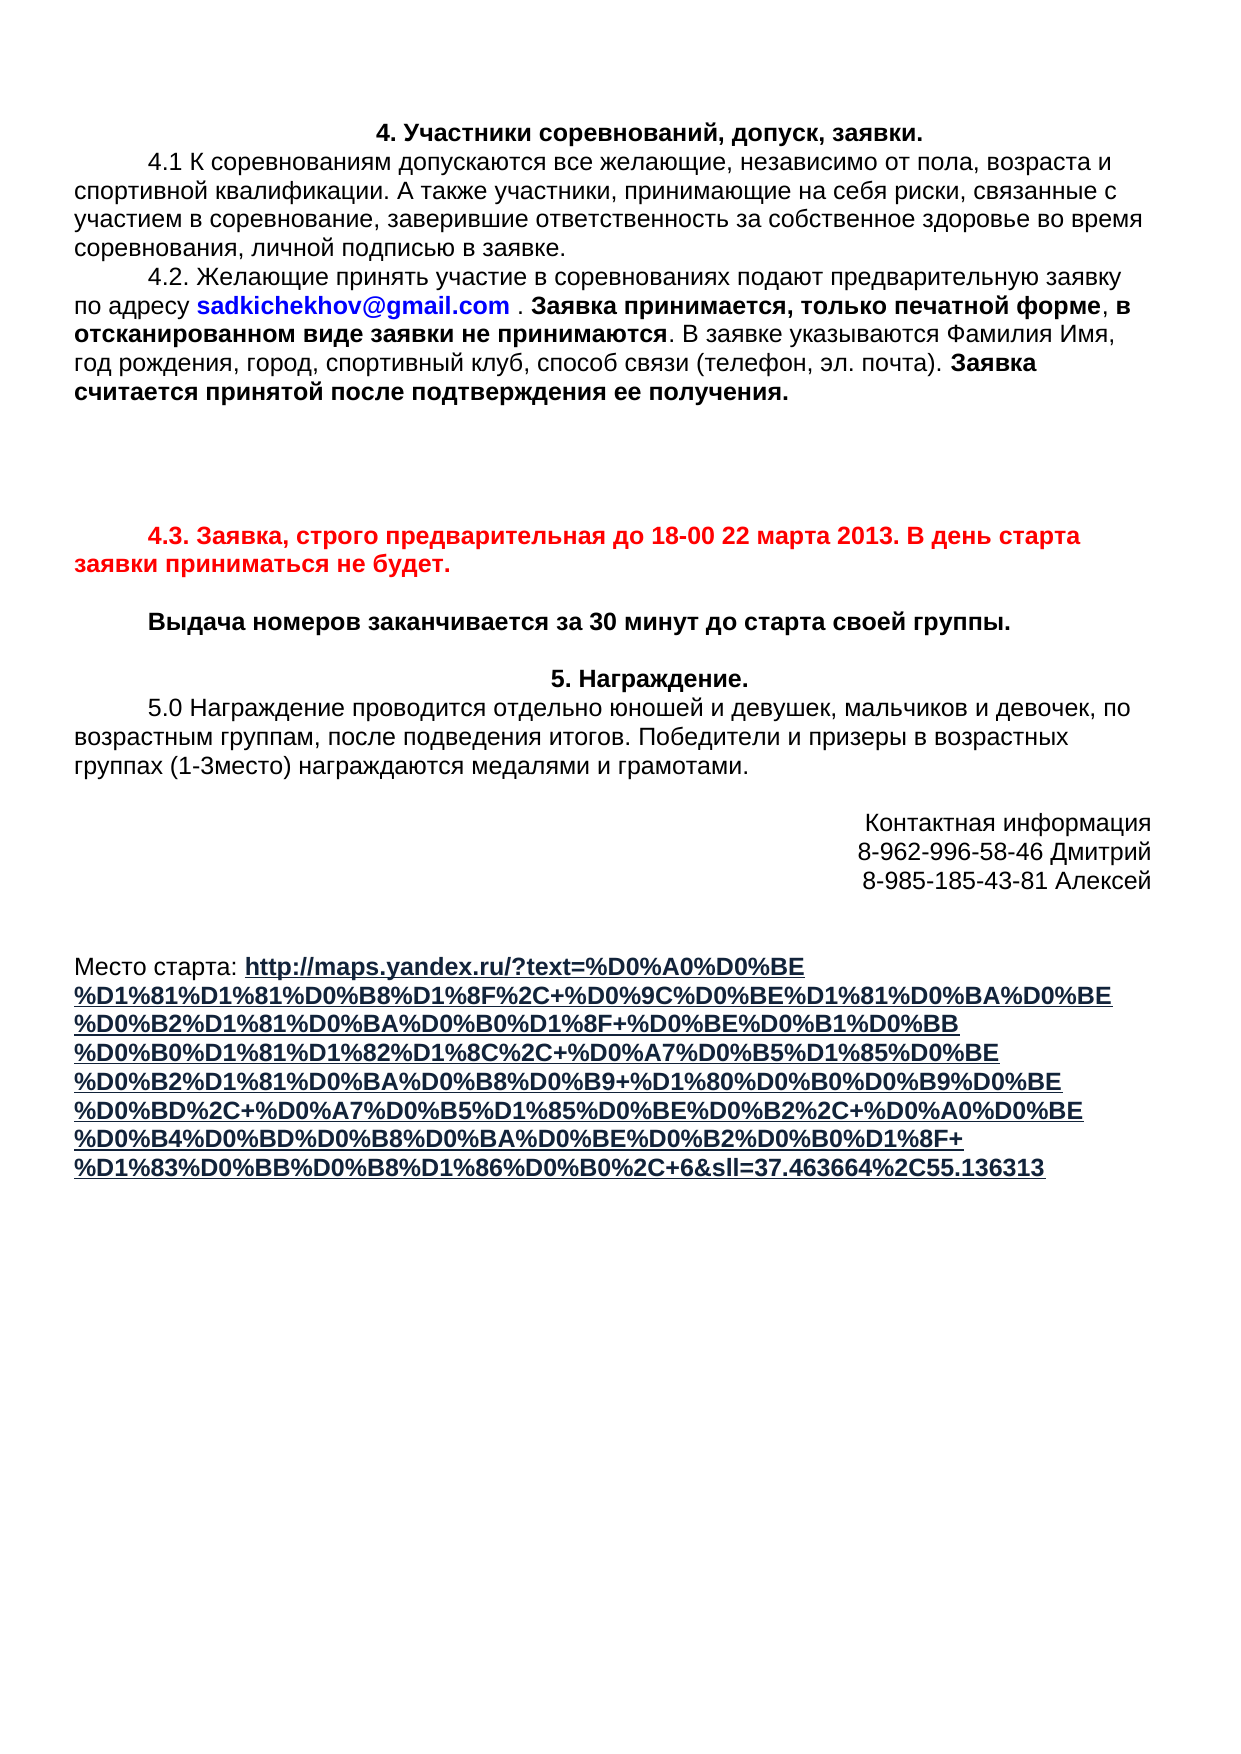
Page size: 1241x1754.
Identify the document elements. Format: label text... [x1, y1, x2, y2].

text Контактная информация [74, 808, 1152, 837]
text 5. Награждение. [74, 664, 1152, 693]
text Место старта: http://maps.yandex.ru/?text=%D0%A0%D0%BE%D1%81%D1%81%D0%B8%D1%8F%2C+%D0%9C%D0%BE%D1%81%D0%BA%D0%BE%D0%B2%D1%81%D0%BA%D0%B0%D1%8F+%D0%BE%D0%B1%D0%BB%D0%B0%D1%81%D1%82%D1%8C%2C+%D0%A7%D0%B5%D1%85%D0%BE%D0%B2%D1%81%D0%BA%D0%B8%D0%B9+%D1%80%D0%B0%D0%B9%D0%BE%D0%BD%2C+%D0%A7%D0%B5%D1%85%D0%BE%D0%B2%2C+%D0%A0%D0%BE%D0%B4%D0%BD%D0%B8%D0%BA%D0%BE%D0%B2%D0%B0%D1%8F+%D1%83%D0%BB%D0%B8%D1%86%D0%B0%2C+6&sll=37.463664%2C55.136313 [74, 952, 1152, 1182]
text 4.3. Заявка, строго предварительная до 18-00 22 марта 2013. В день старта заявки приниматься не будет. [74, 521, 1152, 578]
text Выдача номеров заканчивается за 30 минут до старта своей группы. [74, 607, 1152, 636]
text 4. Участники соревнований, допуск, заявки. [74, 118, 1152, 147]
text 8-962-996-58-46 Дмитрий [74, 837, 1152, 866]
text 4.2. Желающие принять участие в соревнованиях подают предварительную заявку по адресу sadkichekhov@gmail.com . Заявка принимается, только печатной форме, в отсканированном виде заявки не принимаются. В заявке указываются Фамилия Имя, год рождения, город, спортивный клуб, способ связи (телефон, эл. почта). Заявка считается принятой после подтверждения ее получения. [74, 262, 1152, 406]
text 4.1 К соревнованиям допускаются все желающие, независимо от пола, возраста и спортивной квалификации. А также участники, принимающие на себя риски, связанные с участием в соревнование, заверившие ответственность за собственное здоровье во время соревнования, личной подписью в заявке. [74, 147, 1152, 262]
text 5.0 Награждение проводится отдельно юношей и девушек, мальчиков и девочек, по возрастным группам, после подведения итогов. Победители и призеры в возрастных группах (1-3место) награждаются медалями и грамотами. [74, 693, 1152, 779]
text 8-985-185-43-81 Алексей [74, 866, 1152, 894]
